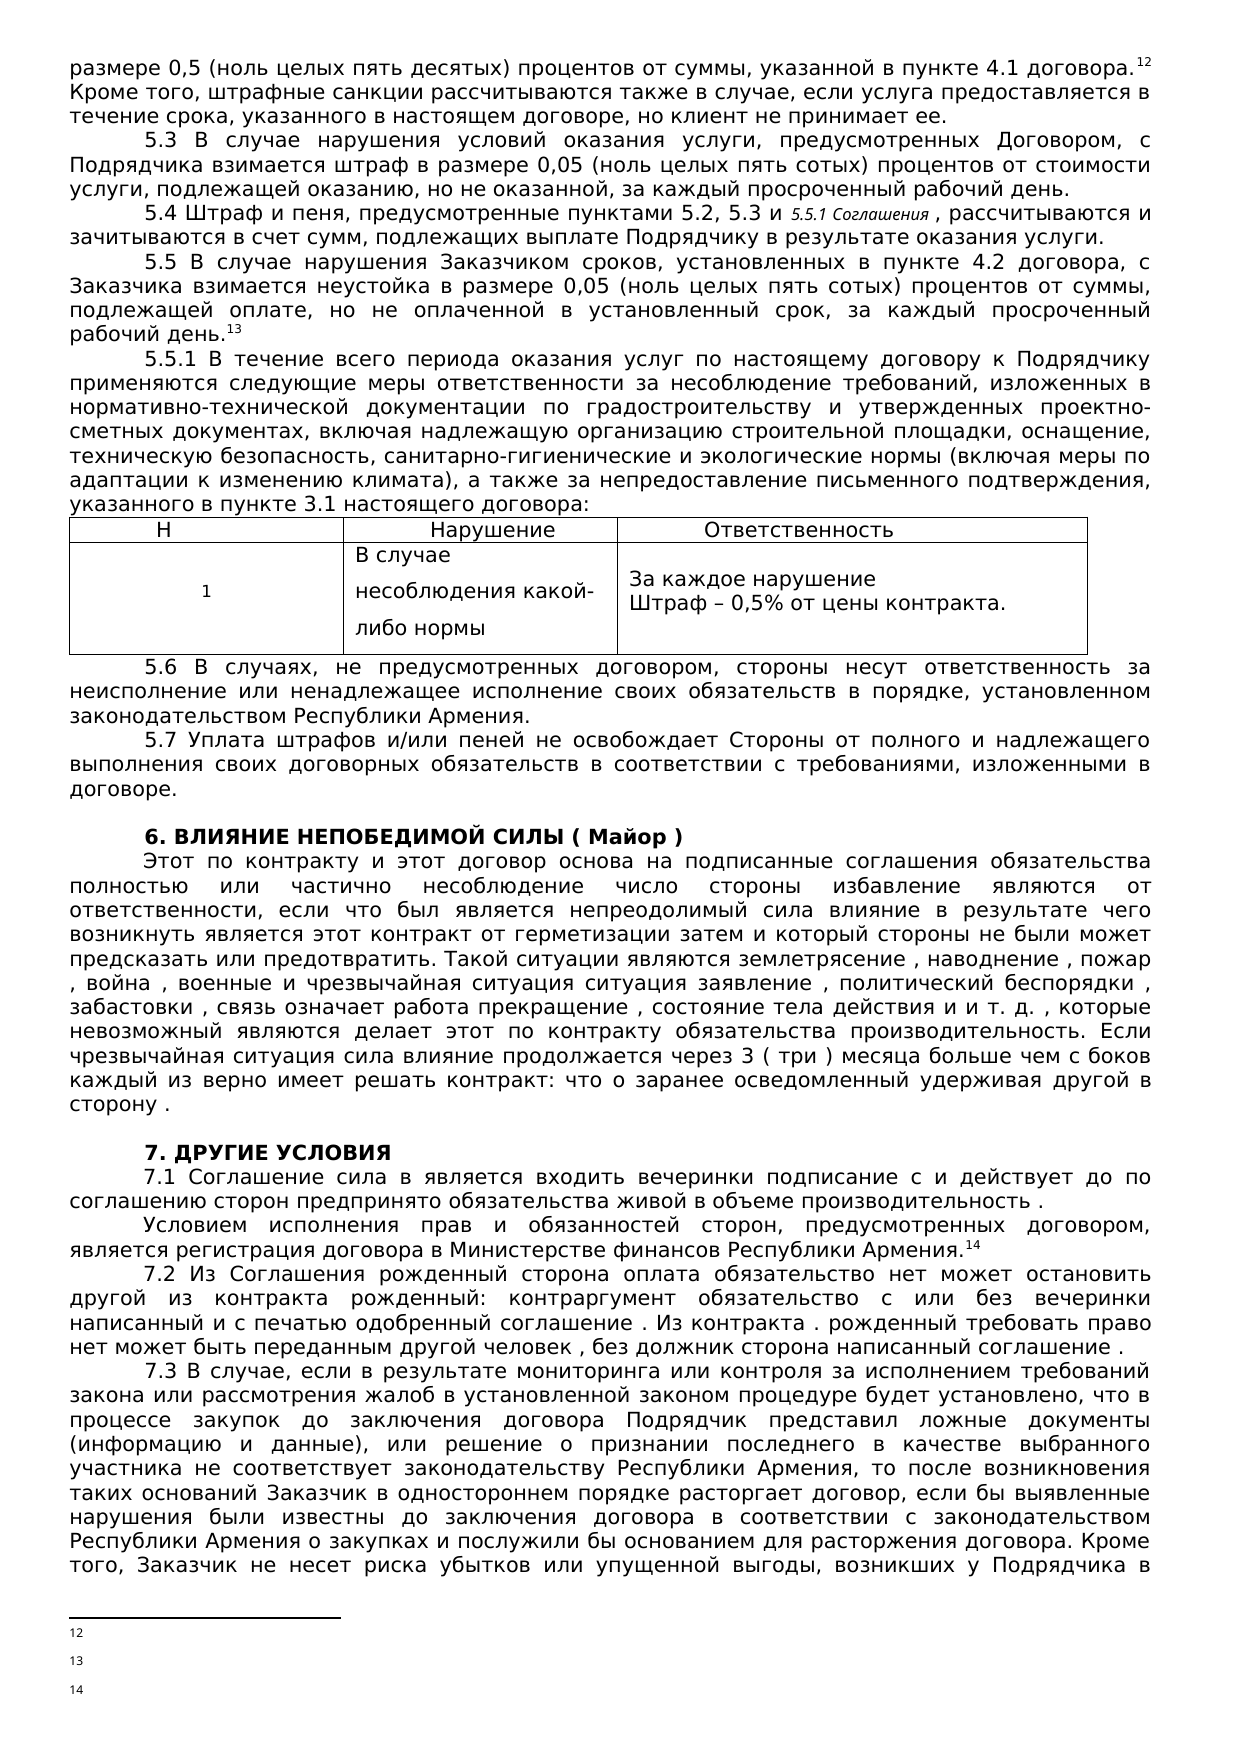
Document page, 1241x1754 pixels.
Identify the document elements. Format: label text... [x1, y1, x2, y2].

table_header Нарушение [344, 518, 617, 542]
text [69, 56, 1152, 128]
table_cell За каждое нарушение Штраф – 0,5% от цены контракта. [618, 543, 1087, 654]
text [69, 1359, 1152, 1578]
text 5.7 Уплата штрафов и/или пеней не освобождает Стороны от полного и надлежащего выполнения своих договорных обязательств в соответствии с требованиями, изложенными в договоре. [69, 728, 1152, 801]
text 7.2 Из Соглашения рожденный сторона оплата обязательство нет может остановить другой из контракта рожденный: контраргумент обязательство с или без вечеринки написанный и с печатью одобренный соглашение . Из контракта . рожденный требовать право нет может быть переданным другой человек , без должник сторона написанный соглашение . [69, 1262, 1152, 1359]
table_cell 1 [70, 543, 343, 654]
text 5.6 В случаях, не предусмотренных договором, стороны несут ответственность за неисполнение или ненадлежащее исполнение своих обязательств в порядке, установленном законодательством Республики Армения. [69, 655, 1152, 728]
text 5.4 Штраф и пеня, предусмотренные пунктами 5.2, 5.3 и 5.5.1 Соглашения , рассчитываются и зачитываются в счет сумм, подлежащих выплате Подрядчику в результате оказания услуги. [69, 201, 1152, 250]
table_header Ответственность [618, 518, 1087, 542]
text 5.5.1 В течение всего периода оказания услуг по настоящему договору к Подрядчику применяются следующие меры ответственности за несоблюдение требований, изложенных в нормативно-технической документации по градостроительству и утвержденных проектно-сметных документах, включая надлежащую организацию строительной площадки, оснащение, техническую безопасность, санитарно-гигиенические и экологические нормы (включая меры по адаптации к изменению климата), а также за непредоставление письменного подтверждения, указанного в пункте 3.1 настоящего договора: [69, 347, 1152, 517]
text 7.1 Соглашение сила в является входить вечеринки подписание с и действует до по соглашению сторон предпринято обязательства живой в объеме производительность . [69, 1165, 1152, 1213]
text 6. ВЛИЯНИЕ НЕПОБЕДИМОЙ СИЛЫ ( Майор )​ [69, 825, 1152, 849]
table_cell В случае несоблюдения какой-либо нормы [344, 543, 617, 654]
text 5.3 В случае нарушения условий оказания услуги, предусмотренных Договором, с Подрядчика взимается штраф в размере 0,05 (ноль целых пять сотых) процентов от стоимости услуги, подлежащей оказанию, но не оказанной, за каждый просроченный рабочий день. [69, 128, 1152, 201]
table_header Н [70, 518, 343, 542]
text 7. ДРУГИЕ УСЛОВИЯ [69, 1141, 1152, 1165]
text Этот по контракту и этот договор основа на подписанные соглашения обязательства полностью или частично несоблюдение число стороны избавление являются от ответственности, если что был является непреодолимый сила влияние в результате чего возникнуть является этот контракт от герметизации затем и​ который стороны не были может предсказать или предотвратить. Такой ситуации являются землетрясение , наводнение , пожар , война , военные и чрезвычайная ситуация ситуация заявление , политический беспорядки , забастовки , связь означает работа прекращение , состояние тела действия и и т. д. , которые невозможный являются делает этот по контракту обязательства производительность. Если чрезвычайная ситуация сила влияние продолжается через 3 ( три ) месяца больше чем с боков каждый из верно имеет решать контракт: что о заранее осведомленный удерживая другой в сторону . [69, 849, 1152, 1116]
text 5.5 В случае нарушения Заказчиком сроков, установленных в пункте 4.2 договора, с Заказчика взимается неустойка в размере 0,05 (ноль целых пять сотых) процентов от суммы, подлежащей оплате, но не оплаченной в установленный срок, за каждый просроченный рабочий день. [69, 250, 1152, 347]
text Условием исполнения прав и обязанностей сторон, предусмотренных договором, является регистрация договора в Министерстве финансов Республики Армения. [69, 1213, 1152, 1262]
